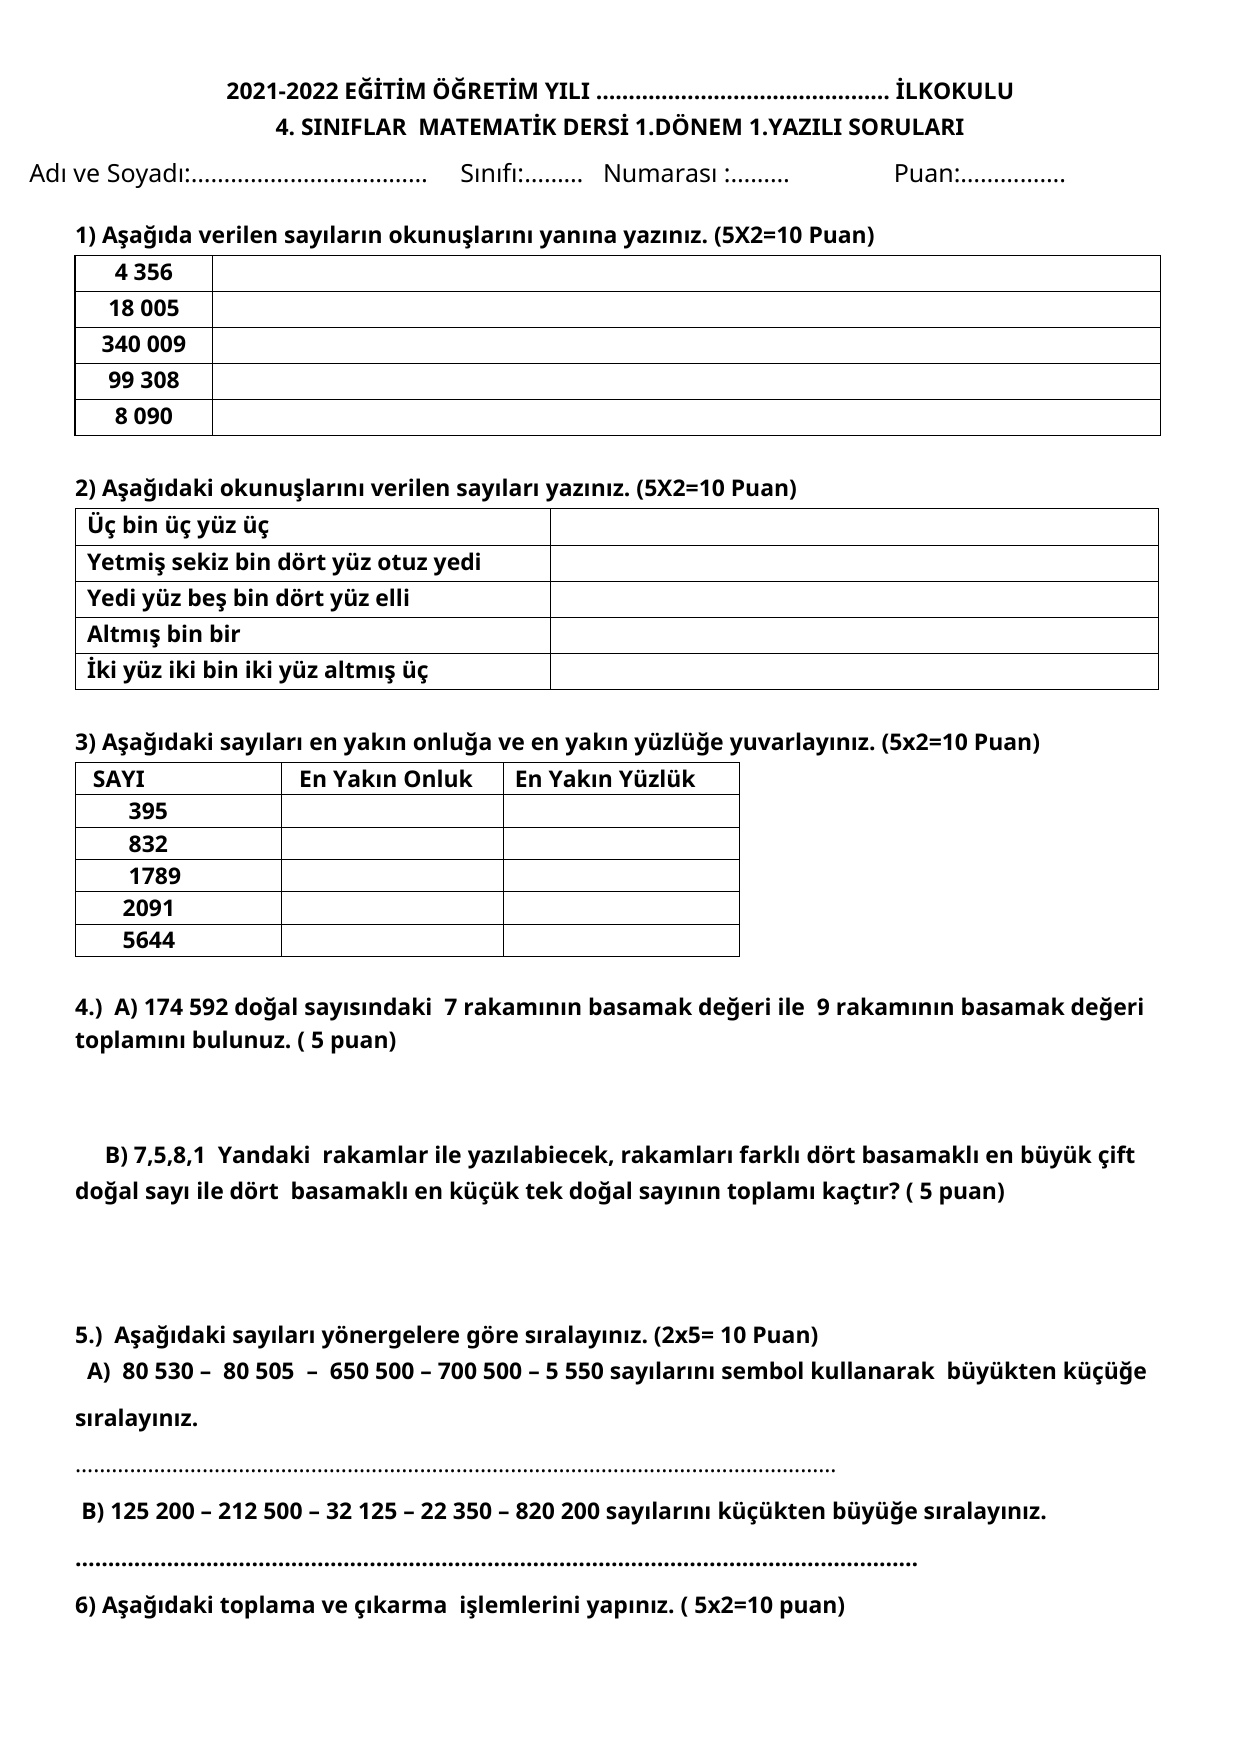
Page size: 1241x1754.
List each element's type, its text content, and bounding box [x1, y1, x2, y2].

text A) 80 530 – 80 505 – 650 500 – 700 500 – 5 550 sayılarını sembol kullanarak büyükten küçüğe sıralayınız. [75, 1355, 1165, 1433]
text 2) Aşağıdaki okunuşlarını verilen sayıları yazınız. (5X2=10 Puan) [75, 472, 1165, 504]
table_header En Yakın Onluk [282, 763, 503, 794]
table_cell [551, 618, 1158, 653]
table_cell 340 009 [76, 328, 212, 363]
text B) 7,5,8,1 Yandaki rakamlar ile yazılabiecek, rakamları farklı dört basamaklı en büyük çift doğal sayı ile dört basamaklı en küçük tek doğal sayının toplamı kaçtır? ( 5 puan) [75, 1139, 1165, 1206]
table_header [213, 256, 1160, 291]
table_cell 395 [76, 795, 281, 827]
text ……………………………………………………………………………………………………………… [75, 1448, 1165, 1480]
table_cell Yetmiş sekiz bin dört yüz otuz yedi [76, 546, 550, 581]
table_cell [504, 828, 739, 859]
table_header [551, 509, 1158, 544]
text 1) Aşağıda verilen sayıların okunuşlarını yanına yazınız. (5X2=10 Puan) [75, 219, 1165, 250]
table_cell 832 [76, 828, 281, 859]
table_header SAYI [76, 763, 281, 794]
table_cell [504, 925, 739, 956]
table_cell [551, 654, 1158, 689]
table_cell 8 090 [76, 400, 212, 435]
text 3) Aşağıdaki sayıları en yakın onluğa ve en yakın yüzlüğe yuvarlayınız. (5x2=10 Puan) [75, 726, 1165, 757]
table_cell [282, 828, 503, 859]
table_cell [213, 400, 1160, 435]
text B) 125 200 – 212 500 – 32 125 – 22 350 – 820 200 sayılarını küçükten büyüğe sıralayınız. [75, 1495, 1165, 1527]
table_cell [213, 328, 1160, 363]
table_cell [282, 795, 503, 827]
table_cell Altmış bin bir [76, 618, 550, 653]
table_header 4 356 [76, 256, 212, 291]
table_header Üç bin üç yüz üç [76, 509, 550, 544]
text 2021-2022 EĞİTİM ÖĞRETİM YILI ……………………………………… İLKOKULU [75, 75, 1165, 106]
table_cell 1789 [76, 860, 281, 891]
text ………………………………………………………………………………………………………………… [75, 1542, 1165, 1573]
table_cell [282, 892, 503, 923]
table_cell [504, 795, 739, 827]
table_cell [504, 860, 739, 891]
table_cell [551, 546, 1158, 581]
text 4.) A) 174 592 doğal sayısındaki 7 rakamının basamak değeri ile 9 rakamının basamak değeri toplamını bulunuz. ( 5 puan) [75, 991, 1165, 1056]
table_cell [282, 925, 503, 956]
table_cell 2091 [76, 892, 281, 923]
table_cell 5644 [76, 925, 281, 956]
text 6) Aşağıdaki toplama ve çıkarma işlemlerini yapınız. ( 5x2=10 puan) [75, 1589, 1165, 1620]
table_cell [504, 892, 739, 923]
text 5.) Aşağıdaki sayıları yönergelere göre sıralayınız. (2x5= 10 Puan) [75, 1319, 1165, 1350]
table_cell [551, 582, 1158, 617]
table_cell [213, 364, 1160, 399]
table_cell Yedi yüz beş bin dört yüz elli [76, 582, 550, 617]
table_cell [213, 292, 1160, 327]
table_cell 18 005 [76, 292, 212, 327]
text 4. SINIFLAR MATEMATİK DERSİ 1.DÖNEM 1.YAZILI SORULARI [75, 111, 1165, 142]
table_cell [282, 860, 503, 891]
table_cell 99 308 [76, 364, 212, 399]
table_cell İki yüz iki bin iki yüz altmış üç [76, 654, 550, 689]
table_header En Yakın Yüzlük [504, 763, 739, 794]
